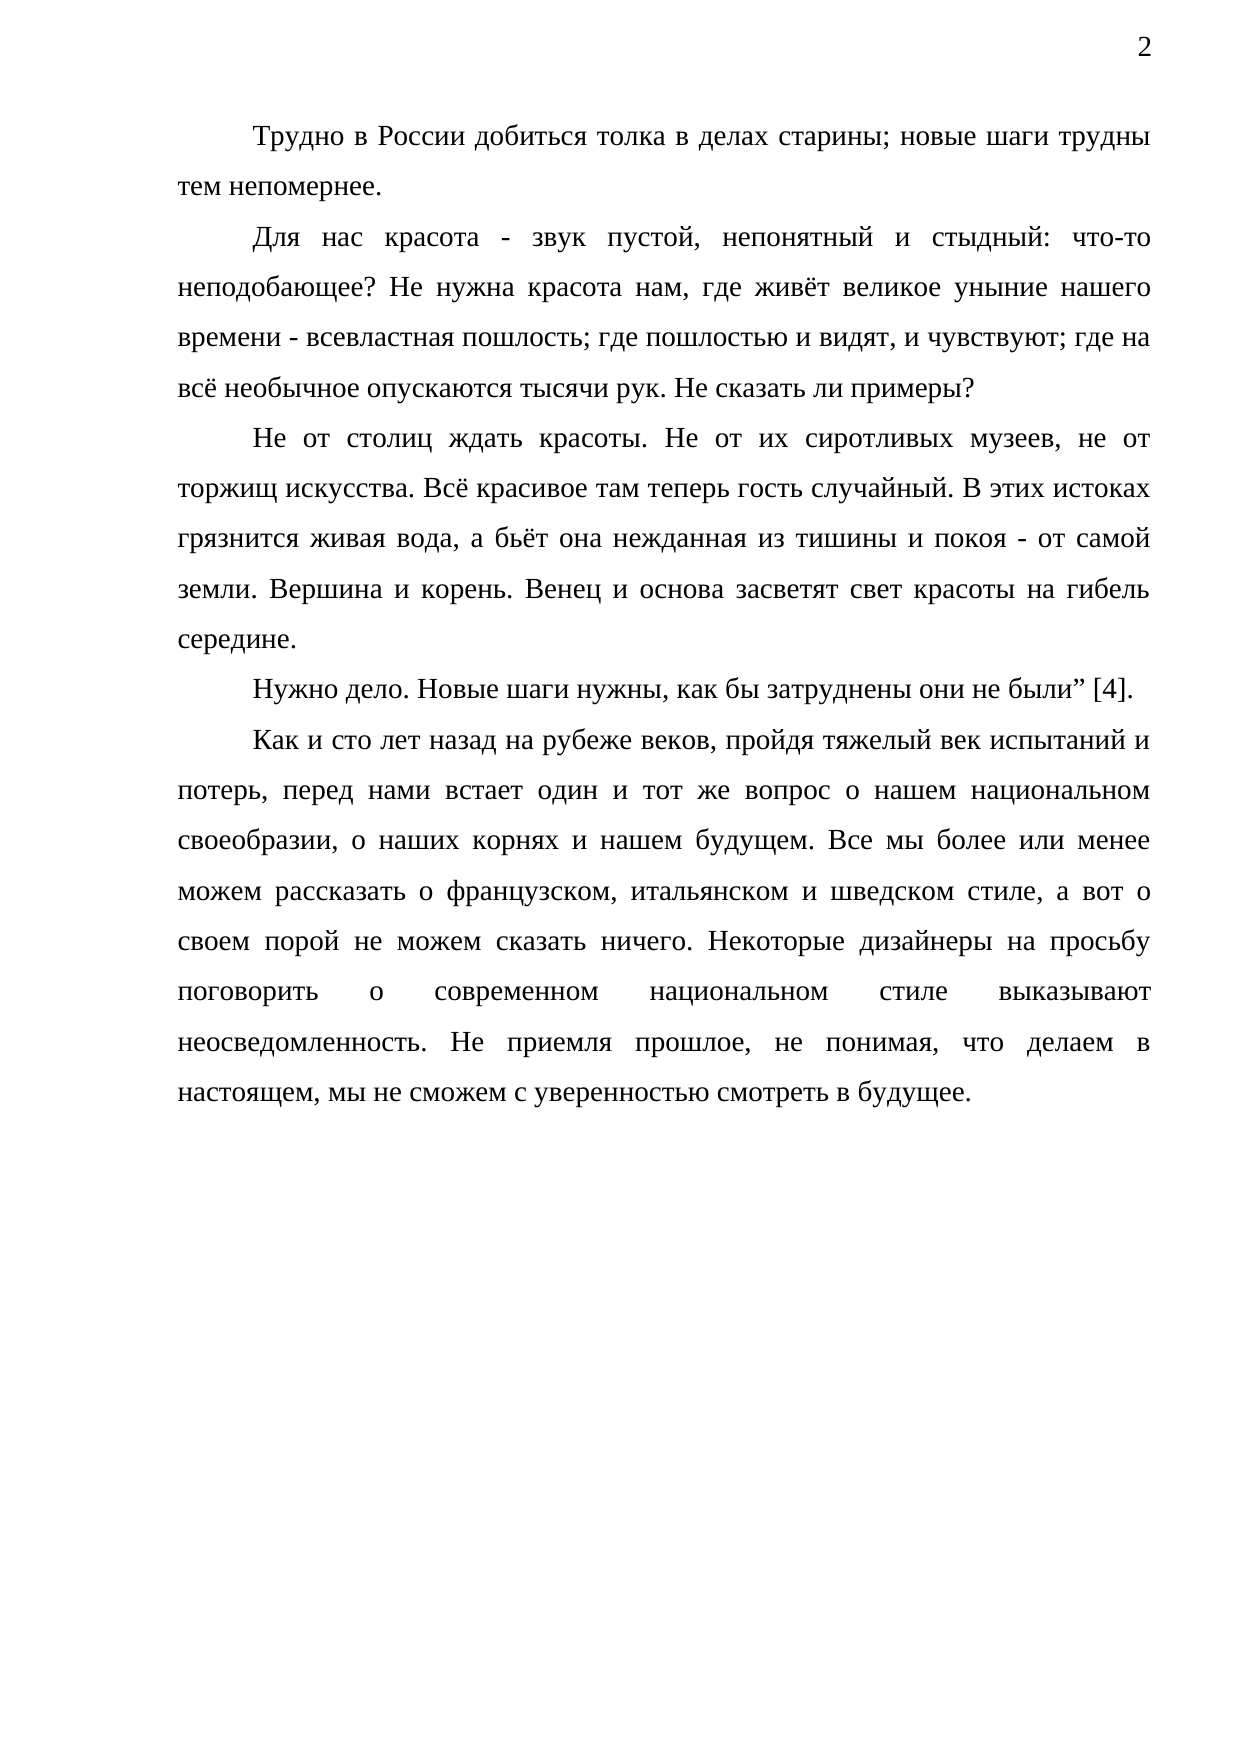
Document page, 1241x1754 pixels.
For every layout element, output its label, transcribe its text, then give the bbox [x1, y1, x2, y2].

text Нужно дело. Новые шаги нужны, как бы затруднены они не были” [4]. [177, 672, 1152, 705]
text Не от столиц ждать красоты. Не от их сиротливых музеев, не от торжищ искусства. Всё красивое там теперь гость случайный. В этих истоках грязнится живая вода, а бьёт она нежданная из тишины и покоя - от самой земли. Вершина и корень. Венец и основа засветят свет красоты на гибель середине. [177, 420, 1152, 655]
text Трудно в России добиться толка в делах старины; новые шаги трудны тем непомернее. [177, 118, 1152, 202]
text Для нас красота - звук пустой, непонятный и стыдный: что-то неподобающее? Не нужна красота нам, где живёт великое уныние нашего времени - всевластная пошлость; где пошлостью и видят, и чувствуют; где на всё необычное опускаются тысячи рук. Не сказать ли примеры? [177, 219, 1152, 403]
text Как и сто лет назад на рубеже веков, пройдя тяжелый век испытаний и потерь, перед нами встает один и тот же вопрос о нашем национальном своеобразии, о наших корнях и нашем будущем. Все мы более или менее можем рассказать о французском, итальянском и шведском стиле, а вот о своем порой не можем сказать ничего. Некоторые дизайнеры на просьбу поговорить о современном национальном стиле выказывают неосведомленность. Не приемля прошлое, не понимая, что делаем в настоящем, мы не сможем с уверенностью смотреть в будущее. [177, 722, 1152, 1108]
